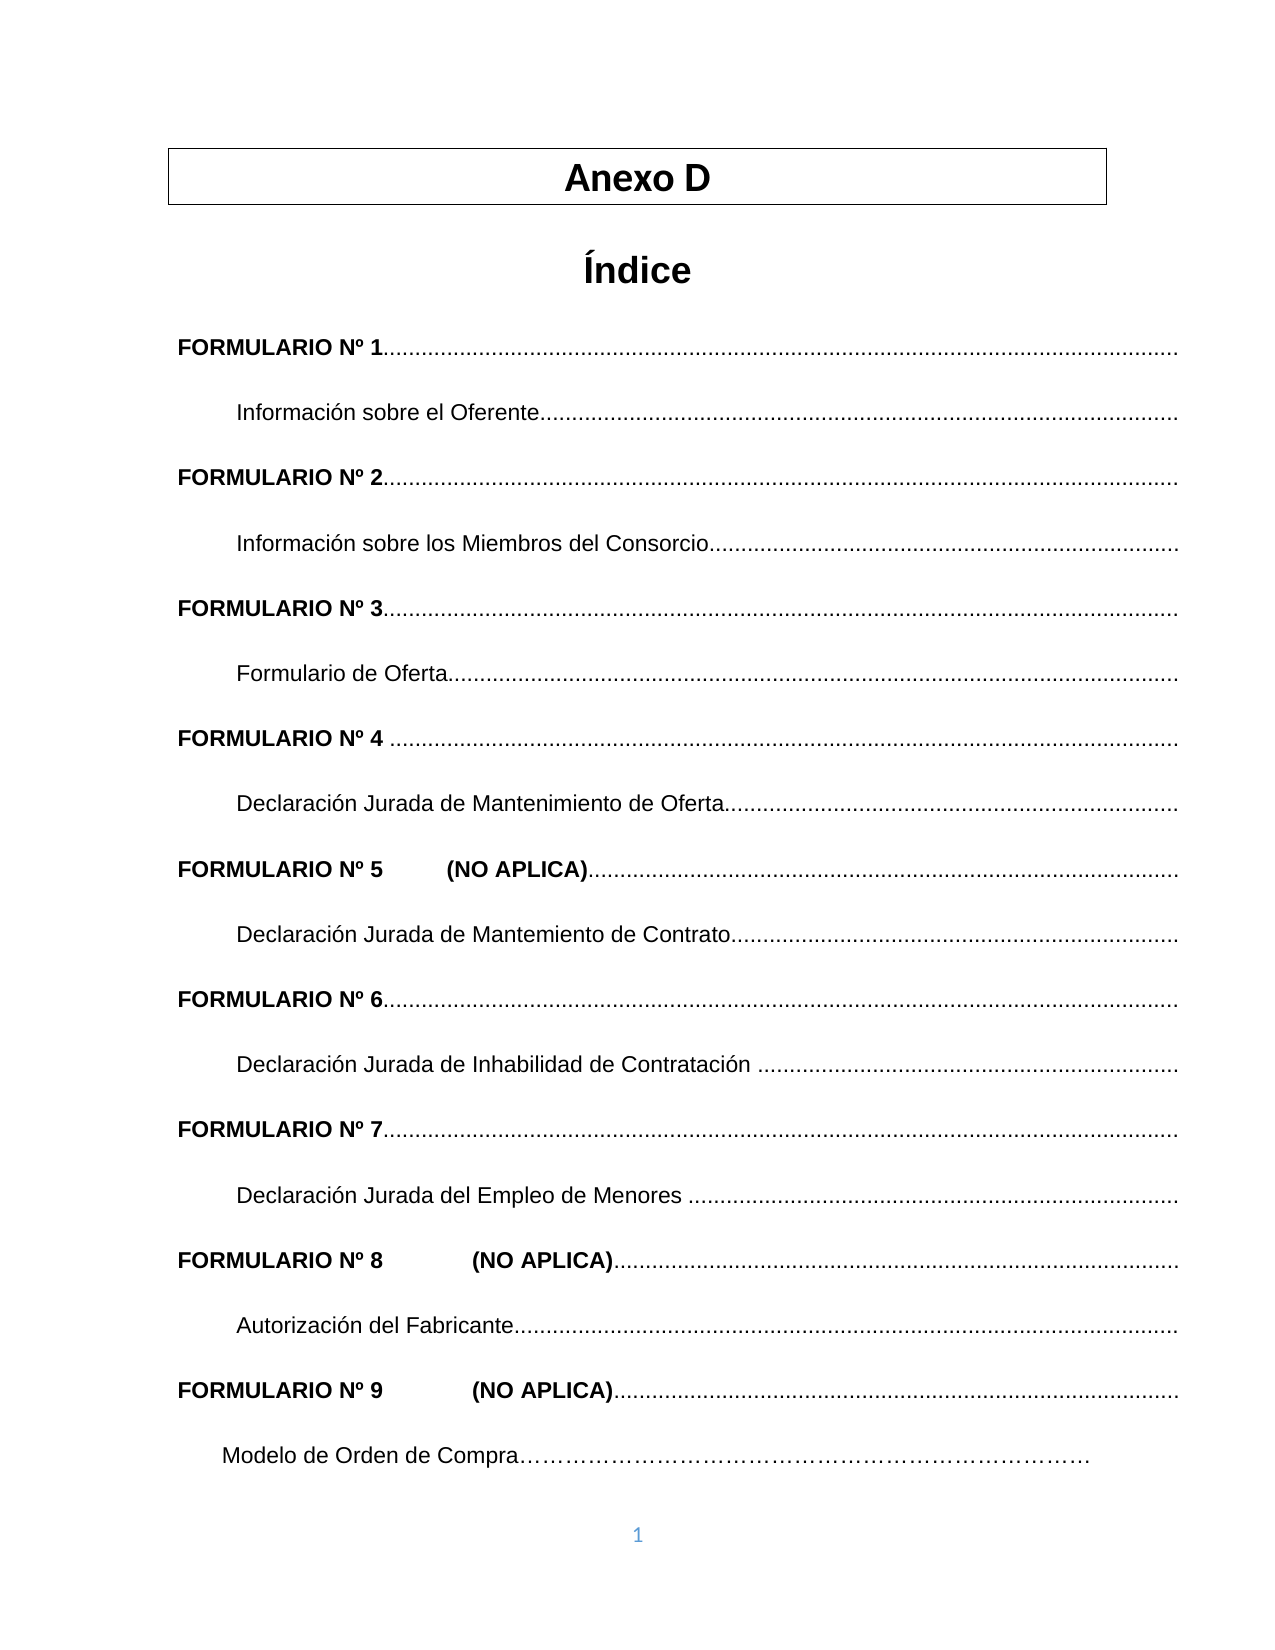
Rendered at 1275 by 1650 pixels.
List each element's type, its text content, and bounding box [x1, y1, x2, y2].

text FORMULARIO Nº 5 (NO APLICA) [177, 856, 1098, 882]
text FORMULARIO Nº 3 [177, 595, 1098, 621]
text FORMULARIO Nº 2 [177, 464, 1098, 491]
text Modelo de Orden de Compra………………………………………………………………… [177, 1442, 1098, 1469]
text Declaración Jurada de Inhabilidad de Contratación [202, 1051, 1098, 1078]
text FORMULARIO Nº 6 [177, 986, 1098, 1012]
text Autorización del Fabricante [202, 1312, 1098, 1338]
text Anexo D [169, 149, 1106, 204]
text Índice [177, 248, 1098, 291]
text FORMULARIO Nº 9 (NO APLICA) [177, 1377, 1098, 1404]
text Formulario de Oferta [202, 660, 1098, 686]
text FORMULARIO Nº 8 (NO APLICA) [177, 1247, 1098, 1273]
text Información sobre los Miembros del Consorcio [202, 529, 1098, 556]
text Declaración Jurada de Mantenimiento de Oferta [202, 790, 1098, 817]
text Información sobre el Oferente [202, 399, 1098, 426]
text FORMULARIO Nº 7 [177, 1116, 1098, 1143]
text Declaración Jurada del Empleo de Menores [202, 1182, 1098, 1208]
text FORMULARIO Nº 1 [177, 334, 1098, 360]
text FORMULARIO Nº 4 [177, 725, 1098, 752]
text Declaración Jurada de Mantemiento de Contrato [202, 921, 1098, 947]
